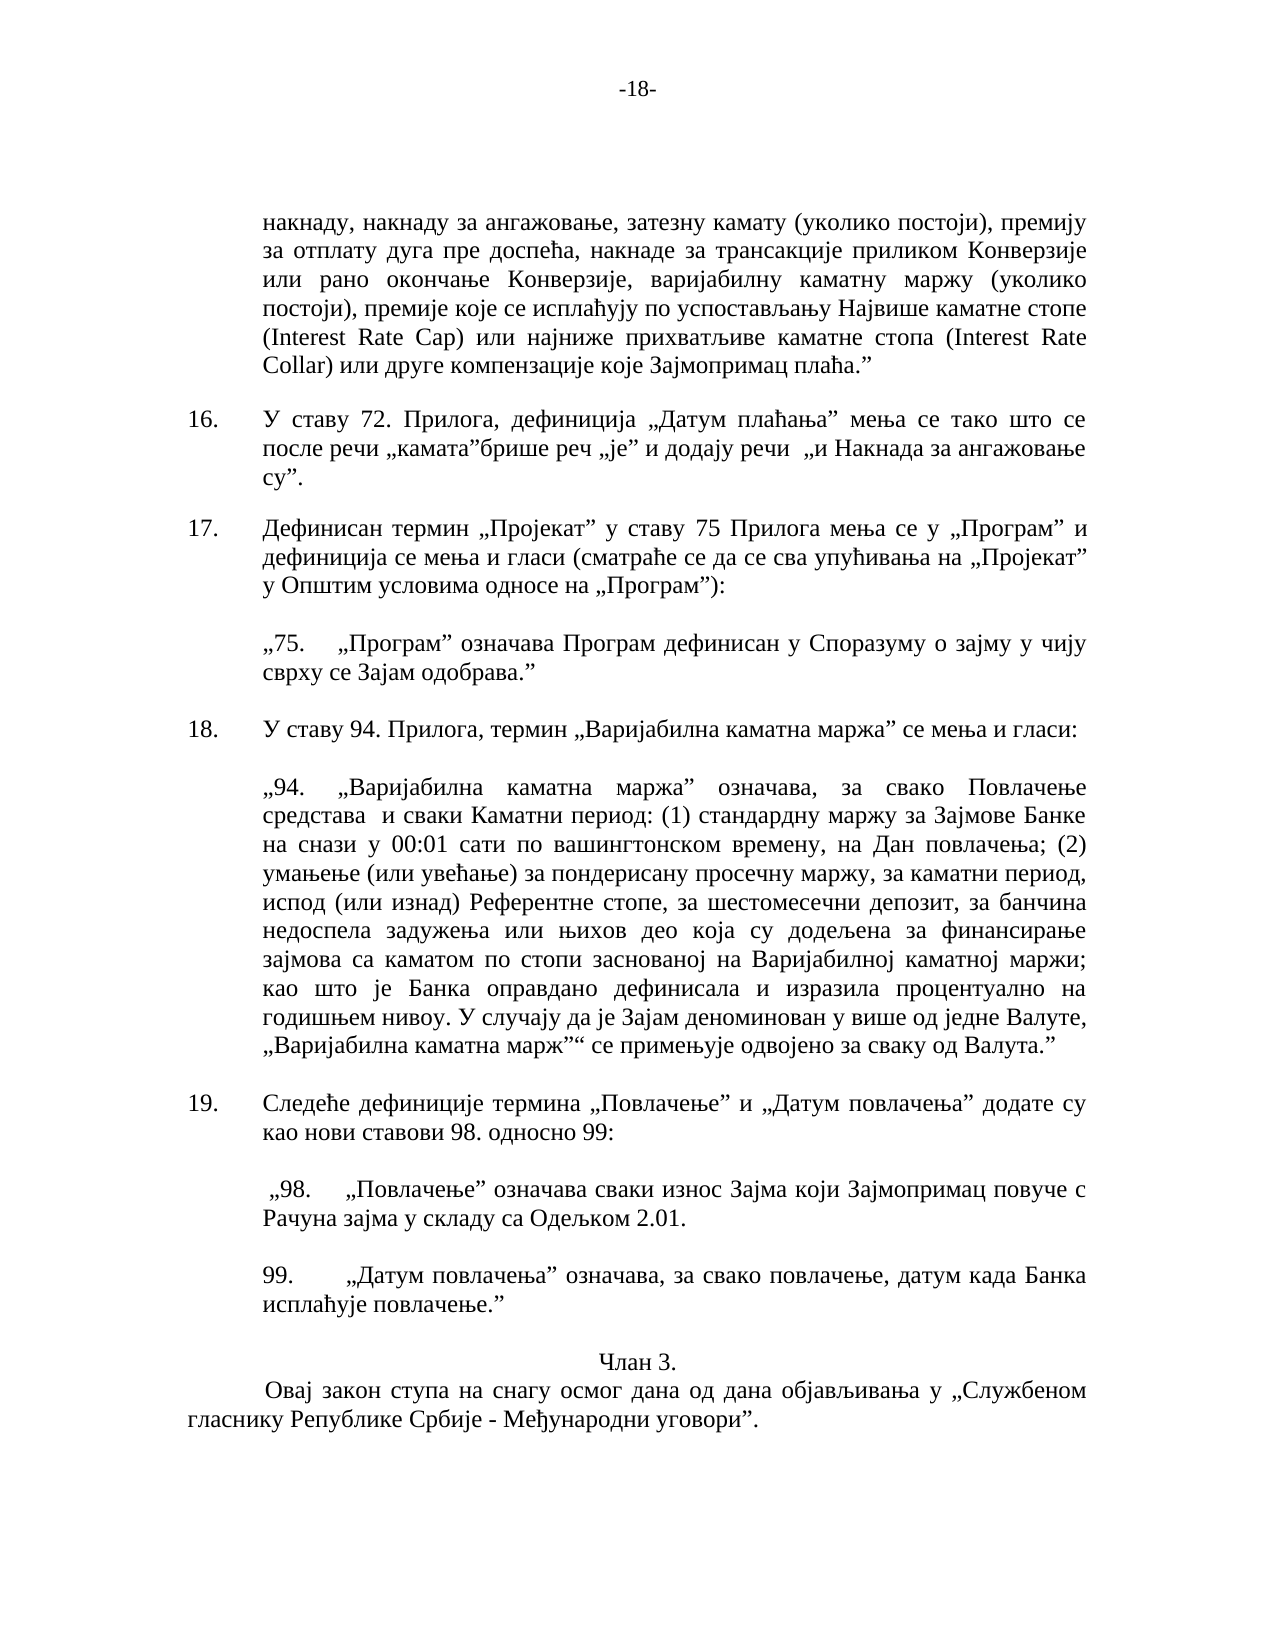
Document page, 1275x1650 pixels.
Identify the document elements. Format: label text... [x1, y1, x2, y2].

text „75. „Програм” означава Програм дефинисан у Споразуму о зајму у чију сврху се Зајам одобрава.” [262, 628, 1087, 686]
text Члан 3. [187, 1347, 1087, 1376]
text „98. „Повлачење” означава сваки износ Зајма који Зајмопримац повуче с Рачуна зајма у складу са Одељком 2.01. [262, 1174, 1087, 1232]
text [262, 207, 1087, 379]
text 18. У ставу 94. Прилога, термин „Варијабилна каматна маржа” се мења и гласи: [187, 714, 1087, 743]
text 16. У ставу 72. Прилога, дефиниција „Датум плаћања” мења се тако што се после речи „камата”брише реч „је” и додају речи „и Накнада за ангажовање су”. [187, 404, 1087, 491]
text 99. „Датум повлачења” означава, за свако повлачење, датум када Банка исплаћује повлачење.” [262, 1261, 1087, 1318]
text 19. Следеће дефиниције термина „Повлачење” и „Датум повлачења” додате су као нови ставови 98. односно 99: [187, 1088, 1087, 1146]
text „94. „Варијабилна каматна маржа” означава, за свако Повлачење средстава и сваки Каматни период: (1) стандардну маржу за Зајмове Банке на снази у 00:01 сати по вашингтонском времену, на Дан повлачења; (2) умањење (или увећање) за пондерисану просечну маржу, за каматни период, испод (или изнад) Референтне стопе, за шестомесечни депозит, за банчина недоспела задужења или њихов део која су додељена за финансирање зајмова са каматом по стопи заснованој на Варијабилној каматној маржи; као што је Банка оправдано дефинисала и изразила процентуално на годишњем нивоу. У случају да је Зајам деноминован у више од једне Валуте, „Варијабилна каматна марж”“ се примењује одвојено за сваку од Валута.” [262, 772, 1087, 1059]
text Овај закон ступа на снагу осмог дана од дана објављивања у „Службеном гласнику Републике Србије - Међународни уговори”. [187, 1376, 1087, 1433]
text 17. Дефинисан термин „Пројекат” у ставу 75 Прилога мења се у „Програм” и дефиниција се мења и гласи (сматраће се да се сва упућивања на „Пројекат” у Општим условима односе на „Програм”): [187, 513, 1087, 599]
